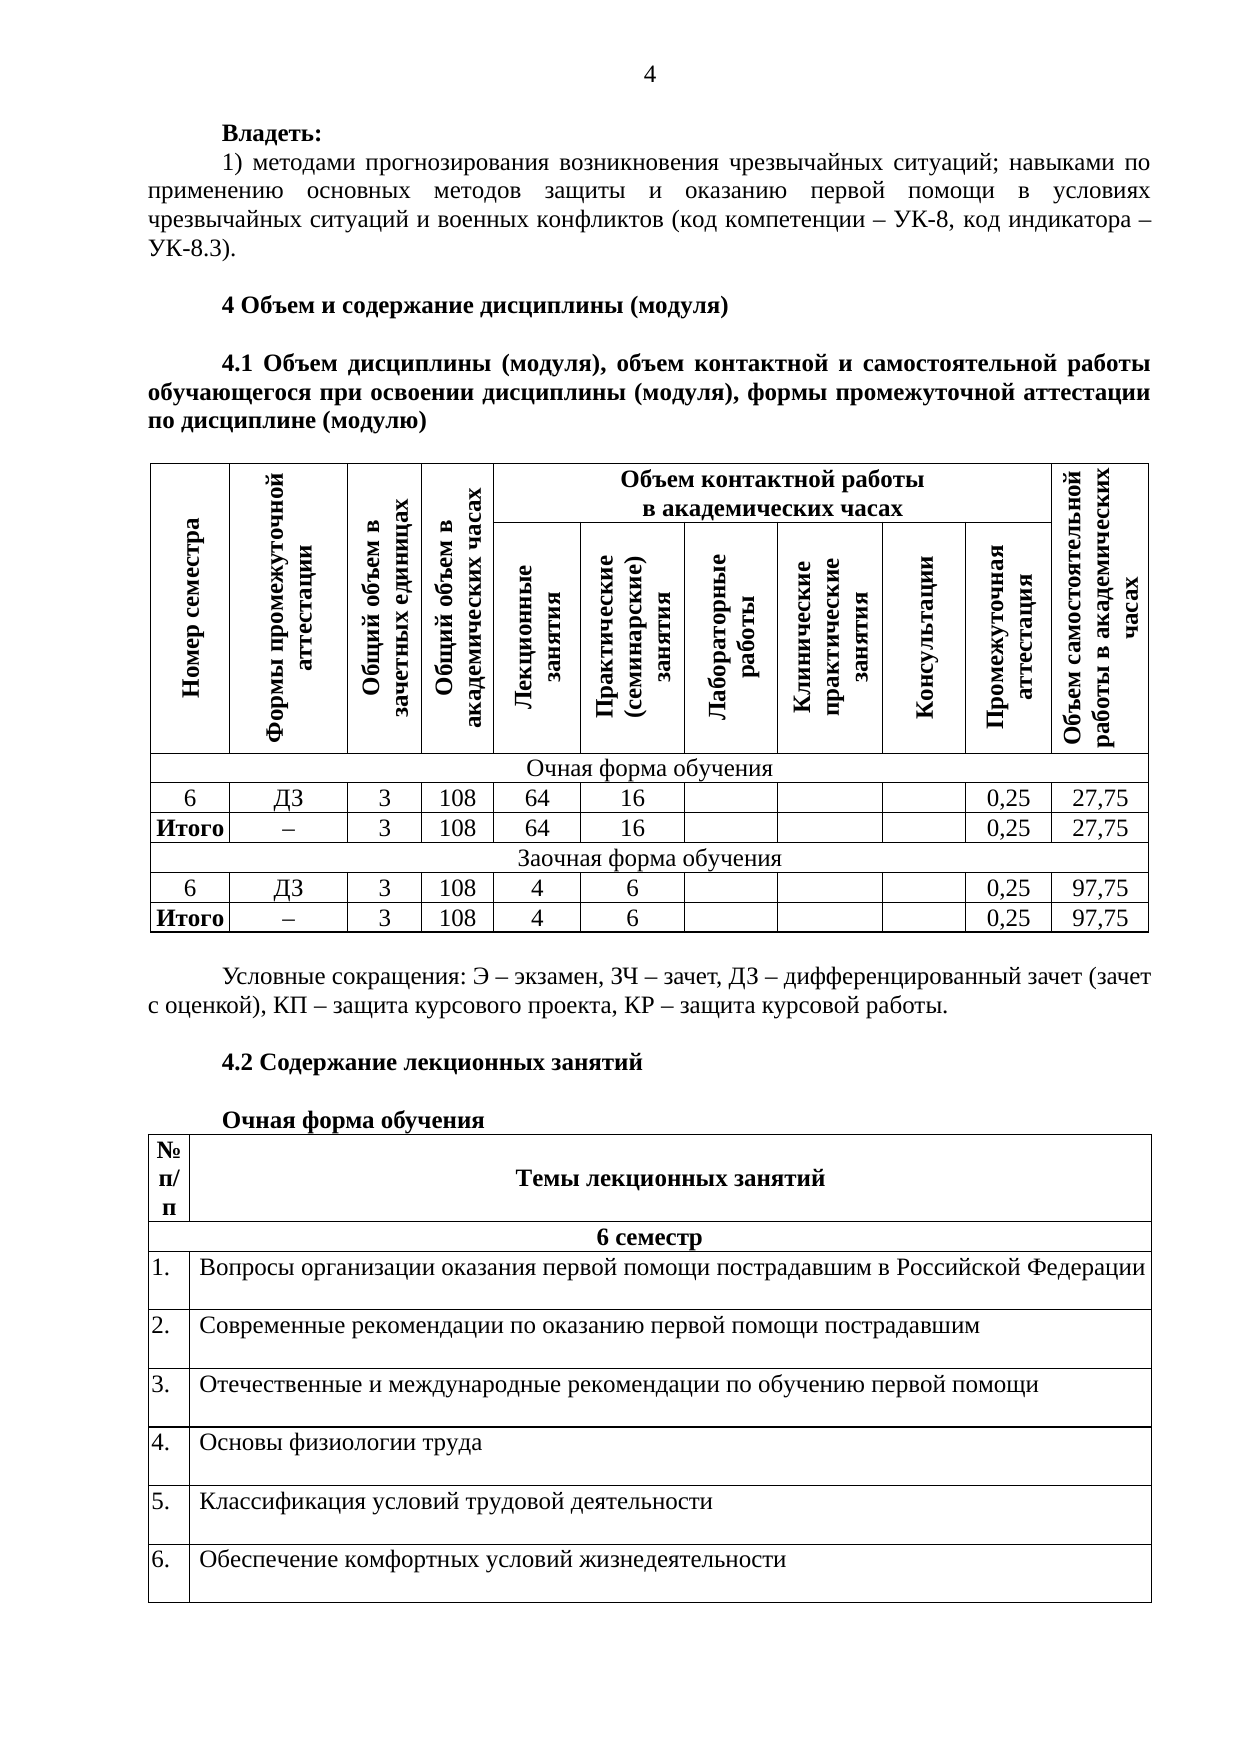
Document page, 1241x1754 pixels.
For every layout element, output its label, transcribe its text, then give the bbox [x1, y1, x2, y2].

table_cell 64 [494, 783, 580, 812]
table_cell [778, 903, 882, 931]
text 4 Объем и содержание дисциплины (модуля) [148, 291, 1152, 319]
table_cell Клинические практические занятия [778, 523, 882, 752]
table_cell [685, 783, 777, 812]
table_cell [883, 813, 965, 842]
table_cell Основы физиологии труда [190, 1428, 1151, 1485]
table_header № п/п [149, 1135, 189, 1221]
table_cell Вопросы организации оказания первой помощи пострадавшим в Российской Федерации [190, 1252, 1151, 1309]
table_cell [149, 1369, 189, 1426]
table_cell 64 [494, 813, 580, 842]
table_cell [685, 873, 777, 902]
table_cell 16 [581, 813, 684, 842]
table_cell 4 [494, 903, 580, 931]
text Владеть: [148, 118, 1152, 147]
table_cell 27,75 [1052, 813, 1148, 842]
table_cell Консультации [883, 523, 965, 752]
table_cell [149, 1310, 189, 1368]
text Условные сокращения: Э – экзамен, ЗЧ – зачет, ДЗ – дифференцированный зачет (зачет с оценкой), КП – защита курсового проекта, КР – защита курсовой работы. [148, 961, 1152, 1019]
table_cell 6 [581, 903, 684, 931]
table_cell [149, 1545, 189, 1602]
text 4.2 Содержание лекционных занятий [148, 1047, 1152, 1076]
table_cell 0,25 [966, 813, 1051, 842]
table_header Номер семестра [151, 464, 229, 752]
table_cell Практические (семинарские) занятия [581, 523, 684, 752]
table_cell 4 [494, 873, 580, 902]
table_cell [778, 873, 882, 902]
table_cell Заочная форма обучения [151, 843, 1148, 872]
table_cell Обеспечение комфортных условий жизнедеятельности [190, 1545, 1151, 1602]
table_cell Классификация условий трудовой деятельности [190, 1486, 1151, 1543]
table_cell 108 [422, 813, 493, 842]
table_header Общий объем в академических часах [422, 464, 493, 752]
table_cell 3 [348, 783, 421, 812]
list 1) методами прогнозирования возникновения чрезвычайных ситуаций; навыками по применению основных методов защиты и оказанию первой помощи в условиях чрезвычайных ситуаций и военных конфликтов (код компетенции – УК-8, код индикатора – УК-8.3). [148, 147, 1152, 262]
table_cell 16 [581, 783, 684, 812]
table_cell [883, 783, 965, 812]
table_cell 97,75 [1052, 903, 1148, 931]
table_cell [778, 813, 882, 842]
table_cell 3 [348, 813, 421, 842]
table_cell – [230, 903, 347, 931]
table_header Объем контактной работы в академических часах [494, 464, 1051, 522]
table_cell 6 семестр [149, 1222, 1151, 1251]
table_cell [149, 1252, 189, 1309]
table_cell 97,75 [1052, 873, 1148, 902]
table_cell [685, 813, 777, 842]
text Очная форма обучения [148, 1105, 1152, 1134]
table_cell 3 [348, 873, 421, 902]
table_cell Промежуточная аттестация [966, 523, 1051, 752]
table_cell 0,25 [966, 903, 1051, 931]
table_header Формы промежуточной аттестации [230, 464, 347, 752]
table_cell – [230, 813, 347, 842]
table_cell 108 [422, 783, 493, 812]
table_header Объем самостоятельной работы в академических часах [1052, 464, 1148, 752]
table_header Общий объем в зачетных единицах [348, 464, 421, 752]
table_cell 6 [581, 873, 684, 902]
table_cell Лабораторные работы [685, 523, 777, 752]
table_cell 3 [348, 903, 421, 931]
table_cell [149, 1428, 189, 1485]
table_cell Итого [151, 903, 229, 931]
table_cell [883, 873, 965, 902]
table_cell [149, 1486, 189, 1543]
table_header Темы лекционных занятий [190, 1135, 1151, 1221]
table_cell 108 [422, 873, 493, 902]
table_cell 0,25 [966, 873, 1051, 902]
table_cell Итого [151, 813, 229, 842]
table_cell [778, 783, 882, 812]
table_cell ДЗ [230, 783, 347, 812]
table_cell Очная форма обучения [151, 754, 1148, 782]
table_cell 108 [422, 903, 493, 931]
table_cell 27,75 [1052, 783, 1148, 812]
table_cell [685, 903, 777, 931]
table_cell 6 [151, 873, 229, 902]
text 4.1 Объем дисциплины (модуля), объем контактной и самостоятельной работы обучающегося при освоении дисциплины (модуля), формы промежуточной аттестации по дисциплине (модулю) [148, 348, 1152, 434]
table_cell 6 [151, 783, 229, 812]
table_cell [883, 903, 965, 931]
table_cell Отечественные и международные рекомендации по обучению первой помощи [190, 1369, 1151, 1426]
table_cell 0,25 [966, 783, 1051, 812]
table_cell Современные рекомендации по оказанию первой помощи пострадавшим [190, 1310, 1151, 1368]
table_cell ДЗ [230, 873, 347, 902]
table_cell Лекционные занятия [494, 523, 580, 752]
